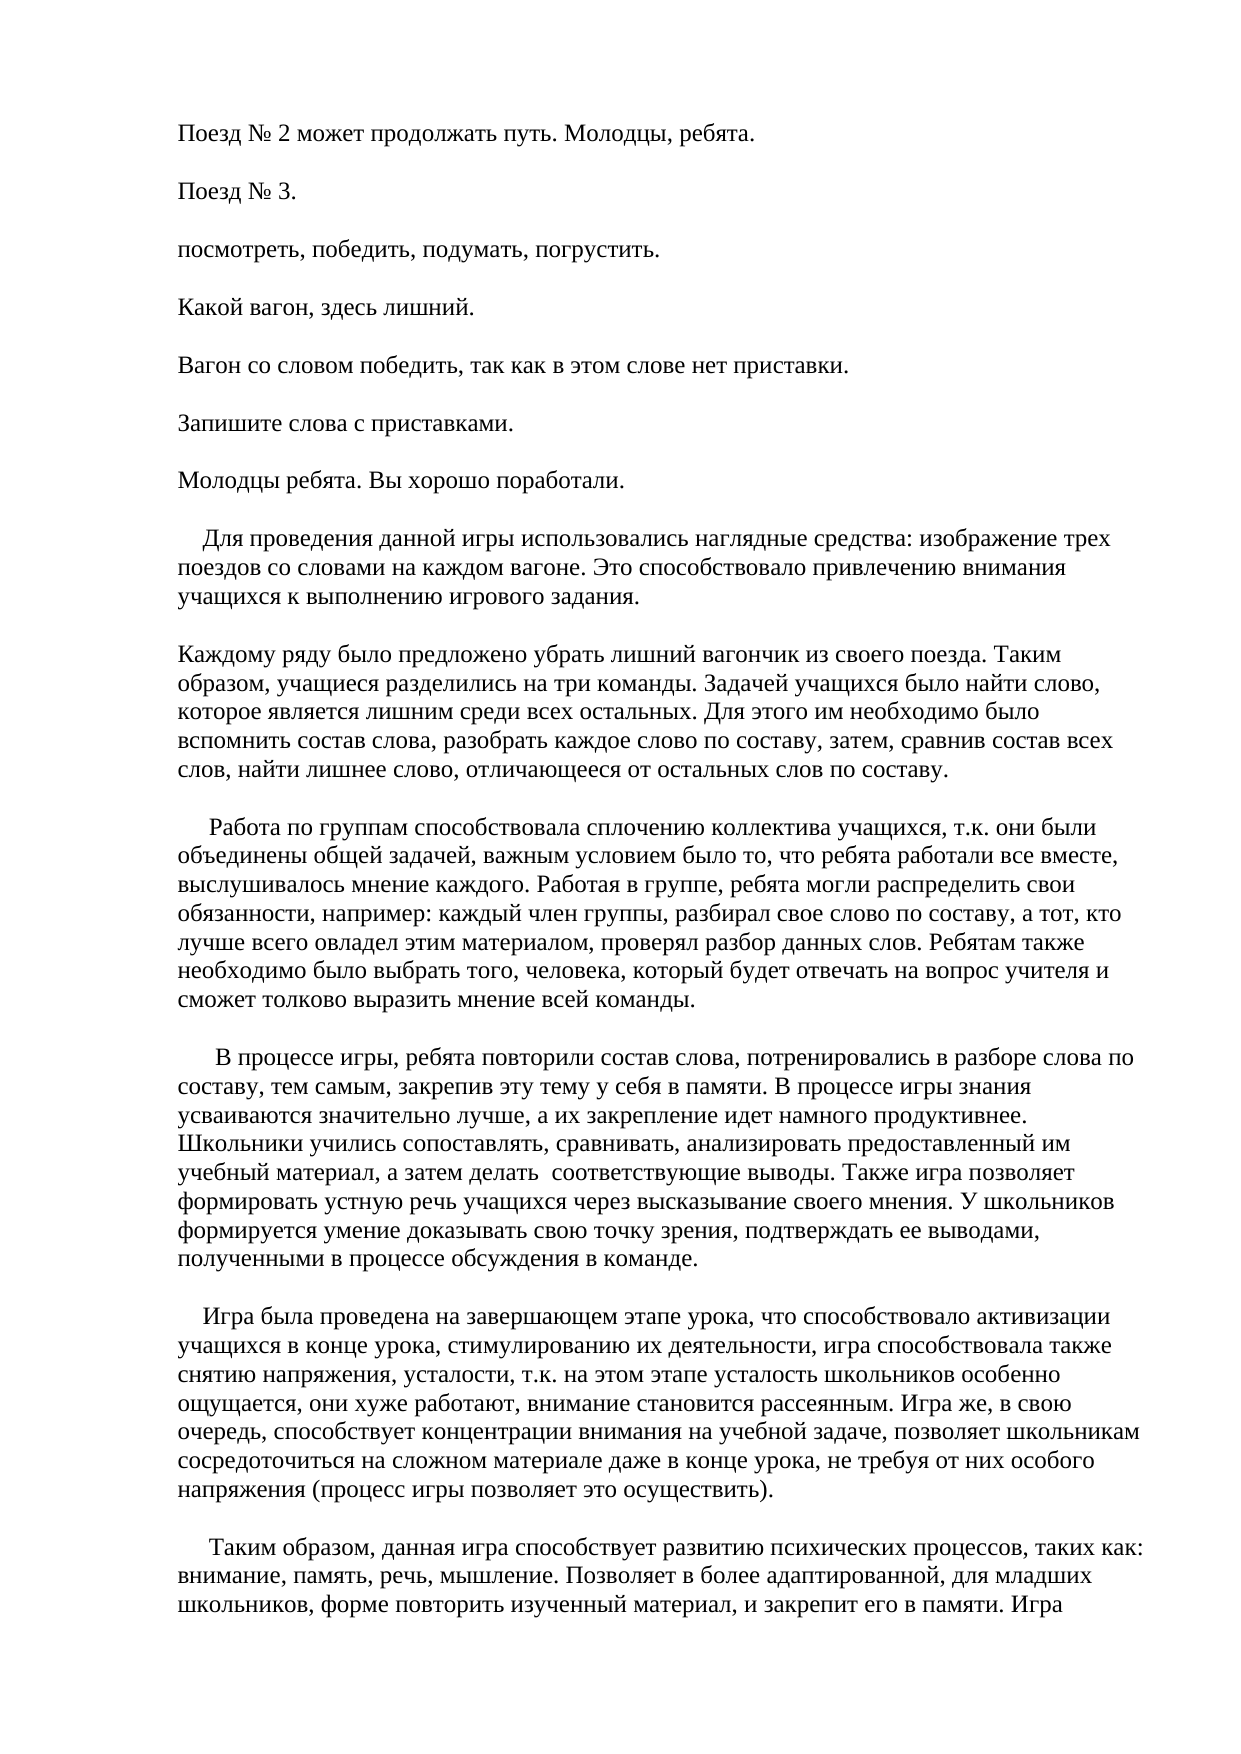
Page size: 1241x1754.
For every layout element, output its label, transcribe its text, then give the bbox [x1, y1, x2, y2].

text Запишите слова с приставками. [177, 408, 1152, 436]
text Какой вагон, здесь лишний. [177, 292, 1152, 321]
text посмотреть, победить, подумать, погрустить. [177, 234, 1152, 263]
text Для проведения данной игры использовались наглядные средства: изображение трех поездов со словами на каждом вагоне. Это способствовало привлечению внимания учащихся к выполнению игрового задания. [177, 523, 1152, 610]
text Поезд № 3. [177, 176, 1152, 205]
text Вагон со словом победить, так как в этом слове нет приставки. [177, 350, 1152, 378]
text Молодцы ребята. Вы хорошо поработали. [177, 466, 1152, 494]
text В процессе игры, ребята повторили состав слова, потренировались в разборе слова по составу, тем самым, закрепив эту тему у себя в памяти. В процессе игры знания усваиваются значительно лучше, а их закрепление идет намного продуктивнее. Школьники учились сопоставлять, сравнивать, анализировать предоставленный им учебный материал, а затем делать соответствующие выводы. Также игра позволяет формировать устную речь учащихся через высказывание своего мнения. У школьников формируется умение доказывать свою точку зрения, подтверждать ее выводами, полученными в процессе обсуждения в команде. [177, 1042, 1152, 1272]
text Игра была проведена на завершающем этапе урока, что способствовало активизации учащихся в конце урока, стимулированию их деятельности, игра способствовала также снятию напряжения, усталости, т.к. на этом этапе усталость школьников особенно ощущается, они хуже работают, внимание становится рассеянным. Игра же, в свою очередь, способствует концентрации внимания на учебной задаче, позволяет школьникам сосредоточиться на сложном материале даже в конце урока, не требуя от них особого напряжения (процесс игры позволяет это осуществить). [177, 1301, 1152, 1503]
text Поезд № 2 может продолжать путь. Молодцы, ребята. [177, 118, 1152, 147]
text Работа по группам способствовала сплочению коллектива учащихся, т.к. они были объединены общей задачей, важным условием было то, что ребята работали все вместе, выслушивалось мнение каждого. Работая в группе, ребята могли распределить свои обязанности, например: каждый член группы, разбирал свое слово по составу, а тот, кто лучше всего овладел этим материалом, проверял разбор данных слов. Ребятам также необходимо было выбрать того, человека, который будет отвечать на вопрос учителя и сможет толково выразить мнение всей команды. [177, 812, 1152, 1013]
text Каждому ряду было предложено убрать лишний вагончик из своего поезда. Таким образом, учащиеся разделились на три команды. Задачей учащихся было найти слово, которое является лишним среди всех остальных. Для этого им необходимо было вспомнить состав слова, разобрать каждое слово по составу, затем, сравнив состав всех слов, найти лишнее слово, отличающееся от остальных слов по составу. [177, 639, 1152, 783]
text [177, 1532, 1152, 1618]
